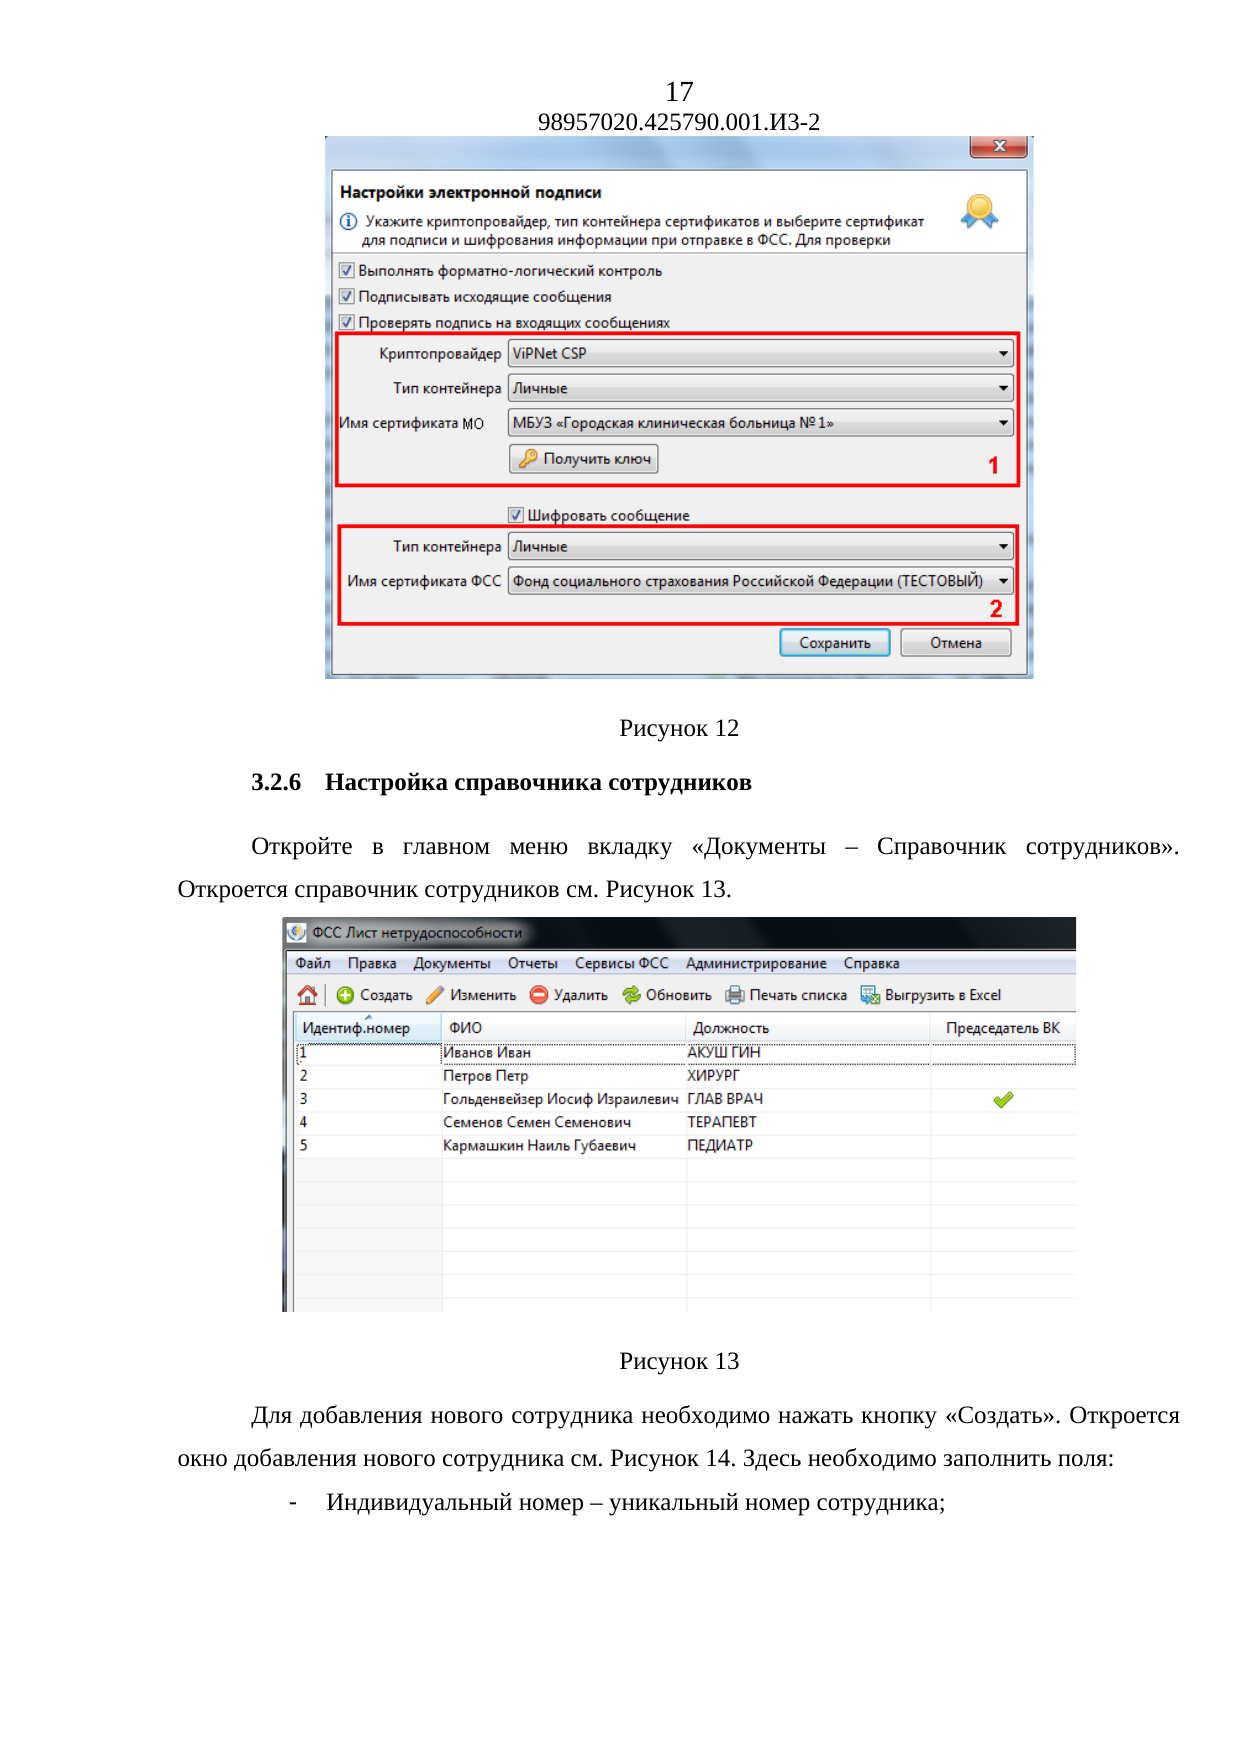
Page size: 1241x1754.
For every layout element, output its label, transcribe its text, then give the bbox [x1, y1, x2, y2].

text Рисунок 12 [177, 713, 1181, 742]
picture [282, 917, 1077, 1312]
picture [325, 136, 1034, 679]
list Индивидуальный номер – уникальный номер сотрудника; [288, 1486, 1181, 1515]
text Откройте в главном меню вкладку «Документы – Справочник сотрудников». Откроется справочник сотрудников см. Рисунок 13. [177, 831, 1181, 903]
text Рисунок 13 [177, 1346, 1181, 1375]
text Для добавления нового сотрудника необходимо нажать кнопку «Создать». Откроется окно добавления нового сотрудника см. Рисунок 14. Здесь необходимо заполнить поля: [177, 1400, 1181, 1472]
text Настройка справочника сотрудников [251, 767, 1181, 796]
